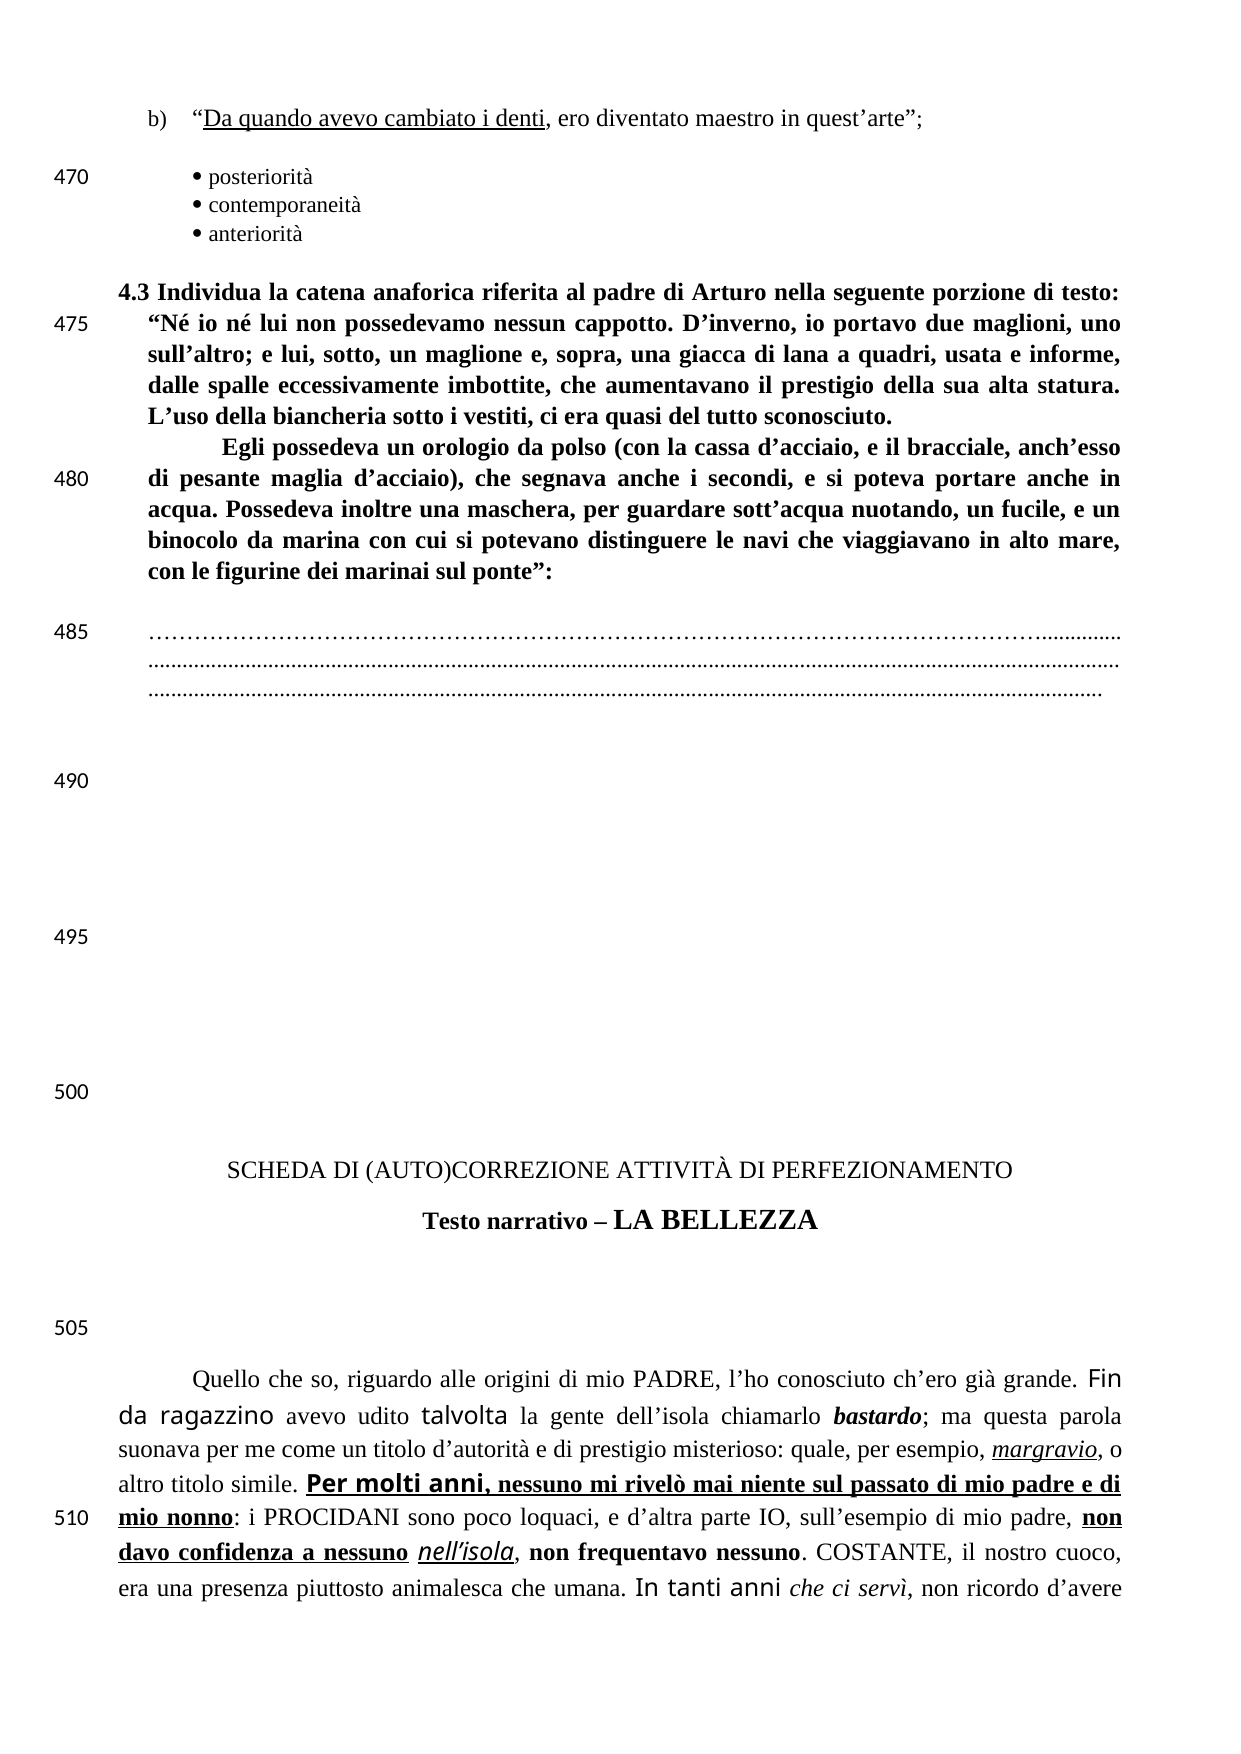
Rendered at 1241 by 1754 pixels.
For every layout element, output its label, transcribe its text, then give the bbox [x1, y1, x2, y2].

text Testo narrativo – LA BELLEZZA [118, 1202, 1122, 1236]
list anteriorità [193, 220, 1122, 246]
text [118, 1361, 1122, 1604]
text 4.3 Individua la catena anaforica riferita al padre di Arturo nella seguente porzione di testo: “Né io né lui non possedevamo nessun cappotto. D’inverno, io portavo due maglioni, uno sull’altro; e lui, sotto, un maglione e, sopra, una giacca di lana a quadri, usata e informe, dalle spalle eccessivamente imbottite, che aumentavano il prestigio della sua alta statura. L’uso della biancheria sotto i vestiti, ci era quasi del tutto sconosciuto. [118, 277, 1122, 429]
text Egli possedeva un orologio da polso (con la cassa d’acciaio, e il bracciale, anch’esso di pesante maglia d’acciaio), che segnava anche i secondi, e si poteva portare anche in acqua. Possedeva inoltre una maschera, per guardare sott’acqua nuotando, un fucile, e un binocolo da marina con cui si potevano distinguere le navi che viaggiavano in alto mare, con le figurine dei marinai sul ponte”: [148, 432, 1122, 585]
text ………………………………………………………………………………………………………............................................................................................................................................................................................................................................................................................................................................................... [148, 618, 1122, 701]
list posteriorità [193, 163, 1122, 189]
list contemporaneità [193, 191, 1122, 218]
list “Da quando avevo cambiato i denti, ero diventato maestro in quest’arte”; [148, 103, 1122, 132]
text SCHEDA DI (AUTO)CORREZIONE ATTIVITÀ DI PERFEZIONAMENTO [118, 1155, 1122, 1183]
